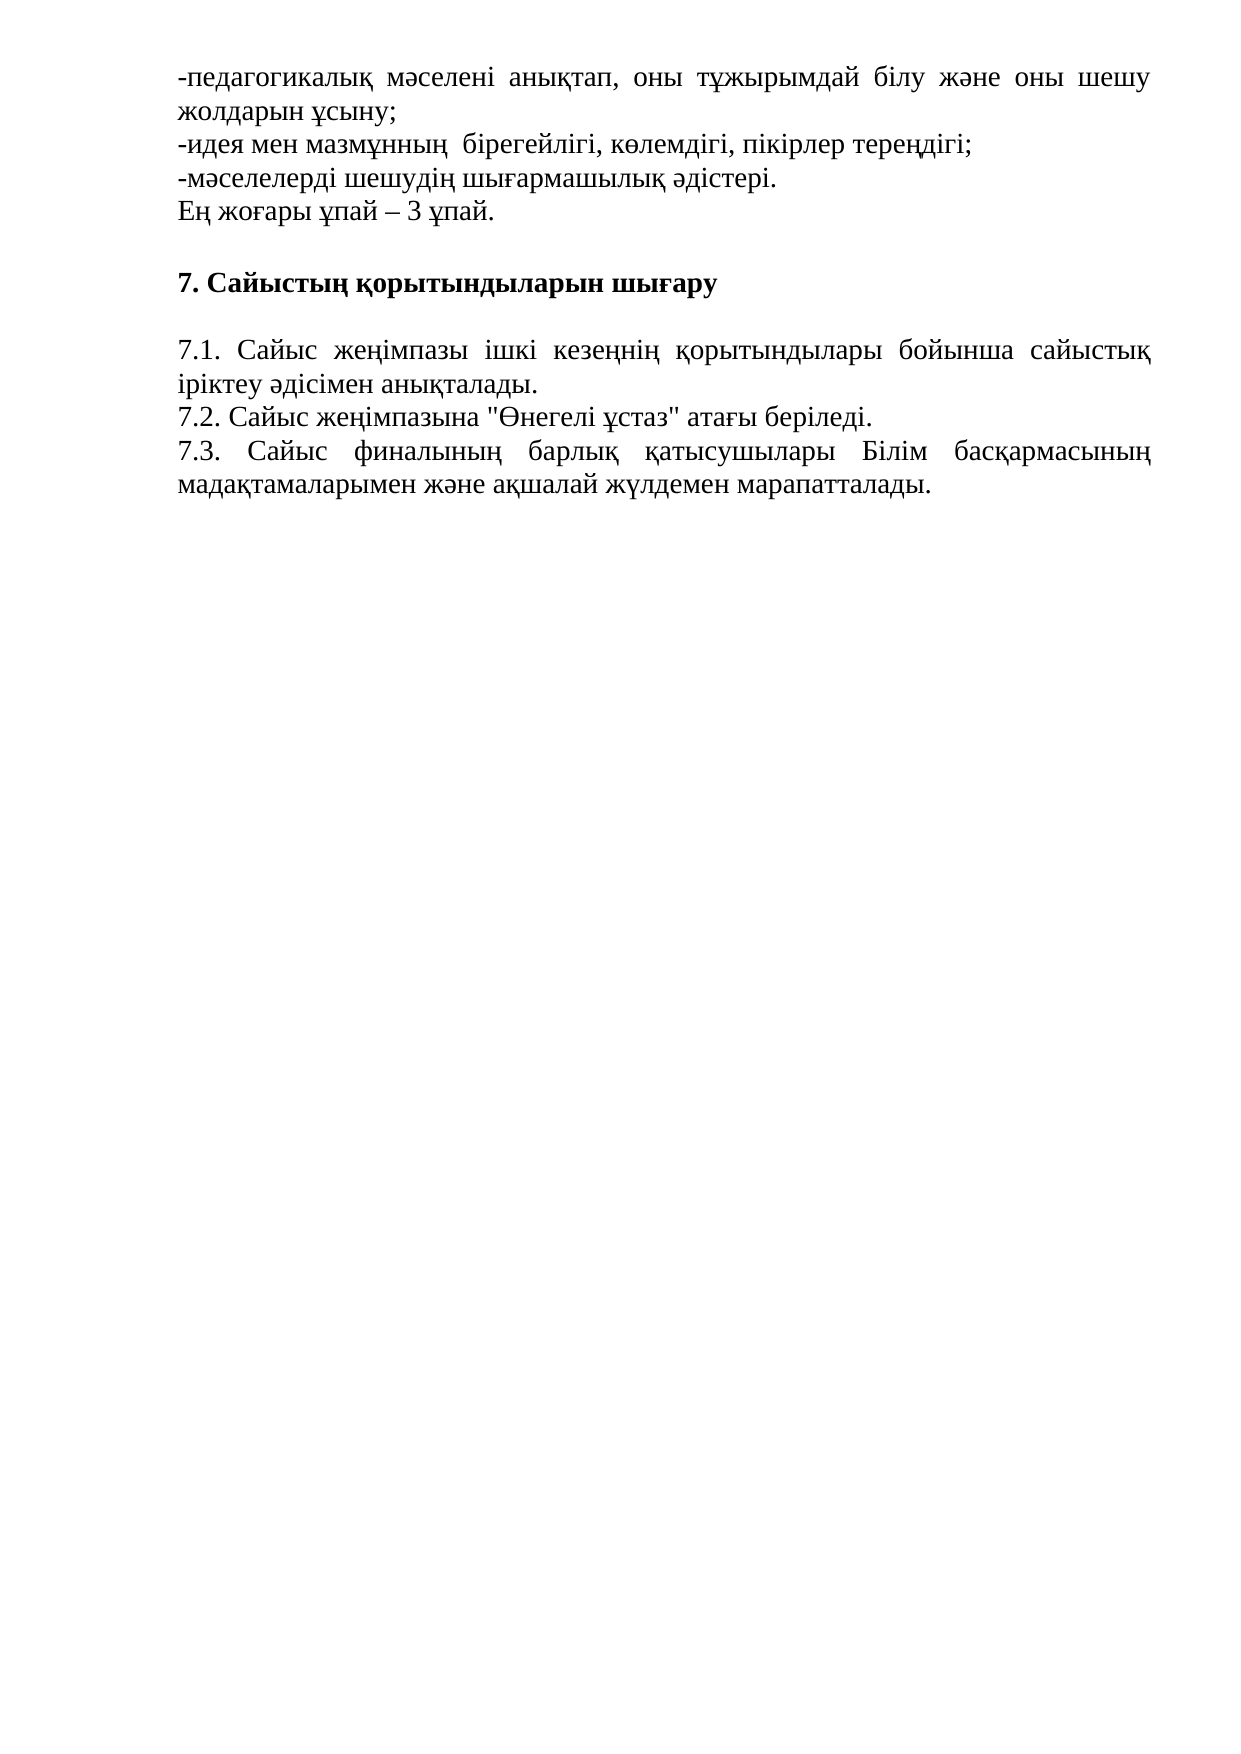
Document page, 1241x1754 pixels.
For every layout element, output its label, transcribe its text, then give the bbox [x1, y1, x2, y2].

text 7. Сайыстың қорытындыларын шығару [177, 265, 1152, 299]
text -идея мен мазмұнның бірегейлігі, көлемдігі, пікірлер тереңдігі; [177, 126, 1152, 160]
text -педагогикалық мәселені анықтап, оны тұжырымдай білу және оны шешу жолдарын ұсыну; [177, 59, 1152, 126]
text 7.3. Сайыс финалының барлық қатысушылары Білім басқармасының мадақтамаларымен және ақшалай жүлдемен марапатталады. [177, 433, 1152, 500]
text Ең жоғары ұпай – 3 ұпай. [177, 193, 1152, 227]
text 7.2. Сайыс жеңімпазына "Өнегелі ұстаз" атағы беріледі. [177, 399, 1152, 433]
text 7.1. Сайыс жеңімпазы ішкі кезеңнің қорытындылары бойынша сайыстық іріктеу әдісімен анықталады. [177, 332, 1152, 399]
text -мәселелерді шешудің шығармашылық әдістері. [177, 160, 1152, 193]
